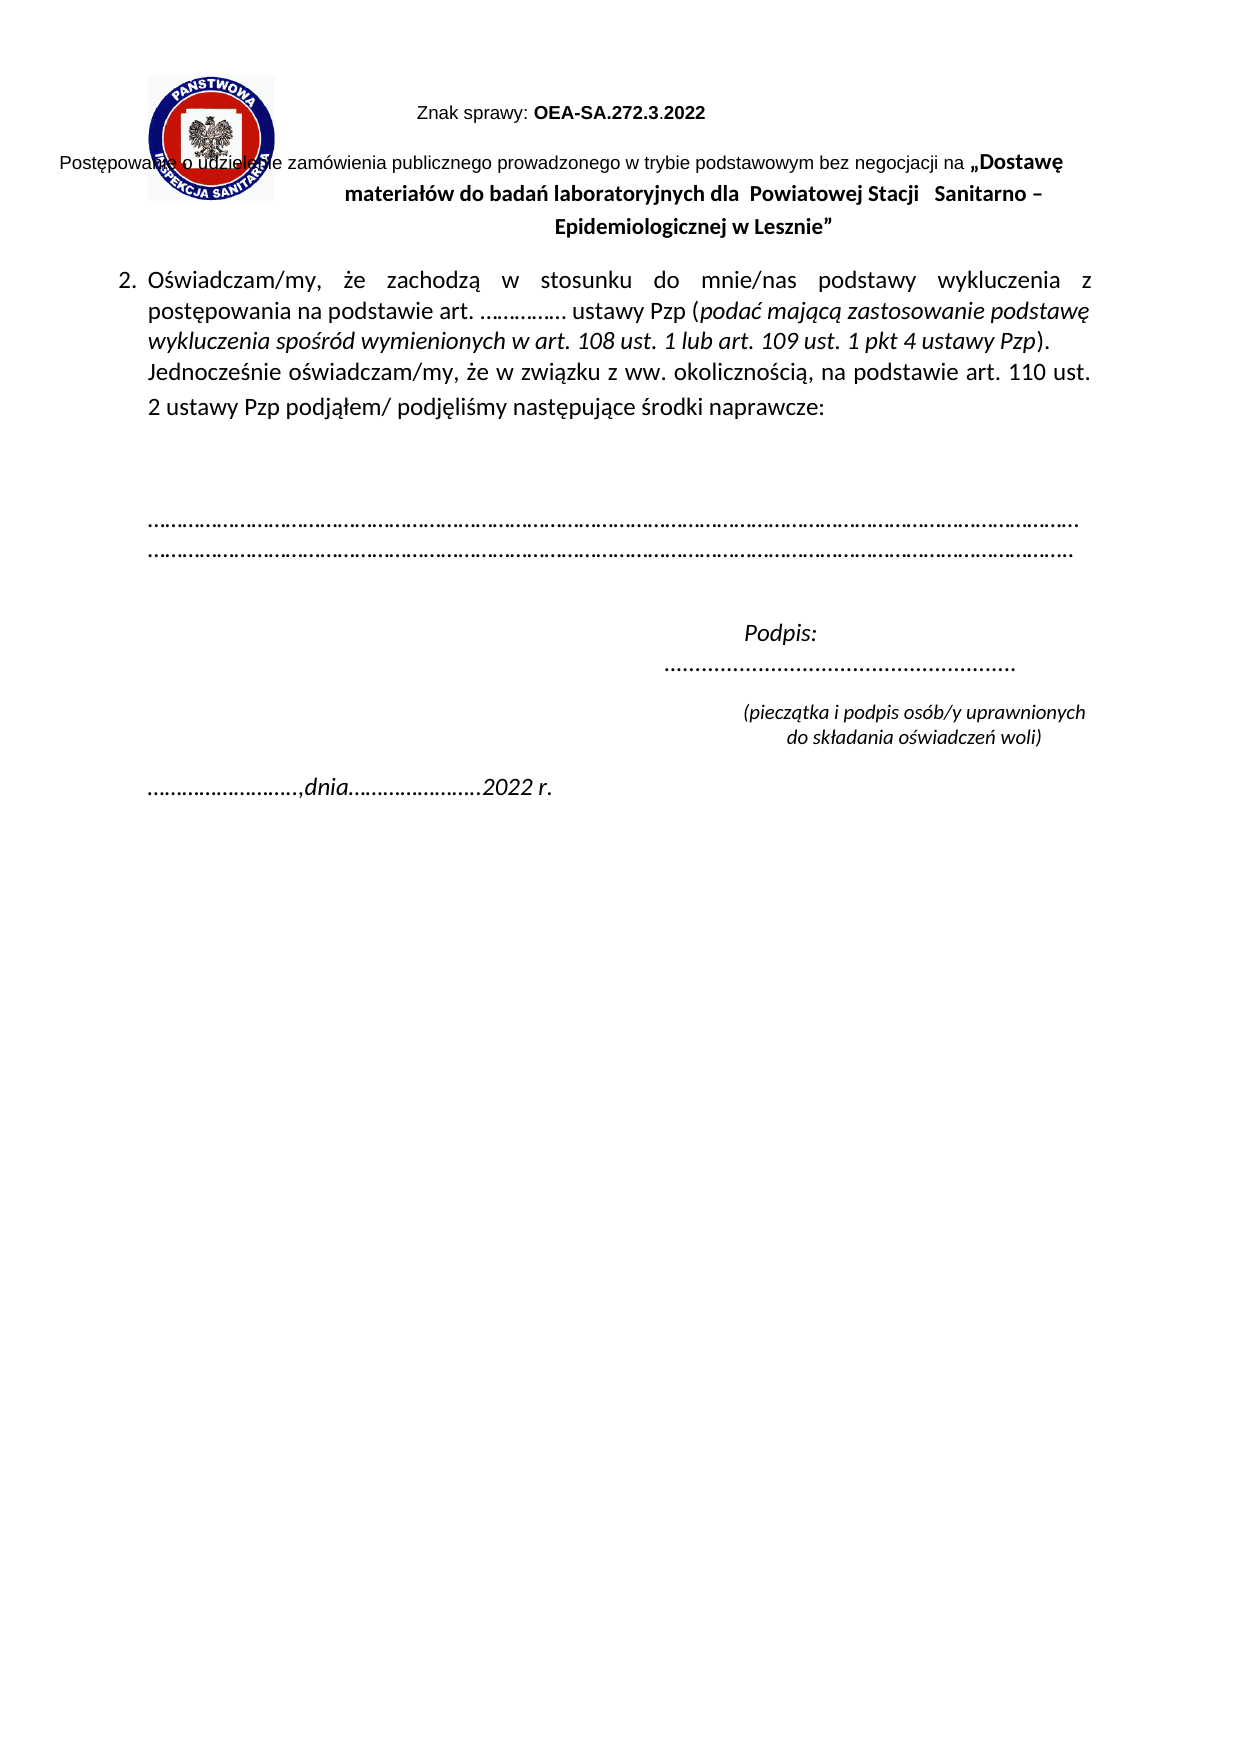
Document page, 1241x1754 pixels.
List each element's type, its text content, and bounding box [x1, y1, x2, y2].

list Oświadczam/my, że zachodzą w stosunku do mnie/nas podstawy wykluczenia z postępowania na podstawie art. …………… ustawy Pzp (podać mającą zastosowanie podstawę wykluczenia spośród wymienionych w art. 108 ust. 1 lub art. 109 ust. 1 pkt 4 ustawy Pzp). [118, 264, 1093, 356]
text …………………………………………………………………………………………………………………………………………………………………………………………………………………………………………………………………………………………….. [148, 503, 1093, 564]
text Podpis:…..................................................... [664, 617, 1093, 678]
text Jednocześnie oświadczam/my, że w związku z ww. okolicznością, na podstawie art. 110 ust. 2 ustawy Pzp podjąłem/ podjęliśmy następujące środki naprawcze: [148, 356, 1093, 422]
text (pieczątka i podpis osób/y uprawnionych do składania oświadczeń woli) [738, 699, 1093, 750]
picture [147, 75, 275, 201]
text ……………………..,dnia…………………..2022 r. [148, 771, 1093, 801]
